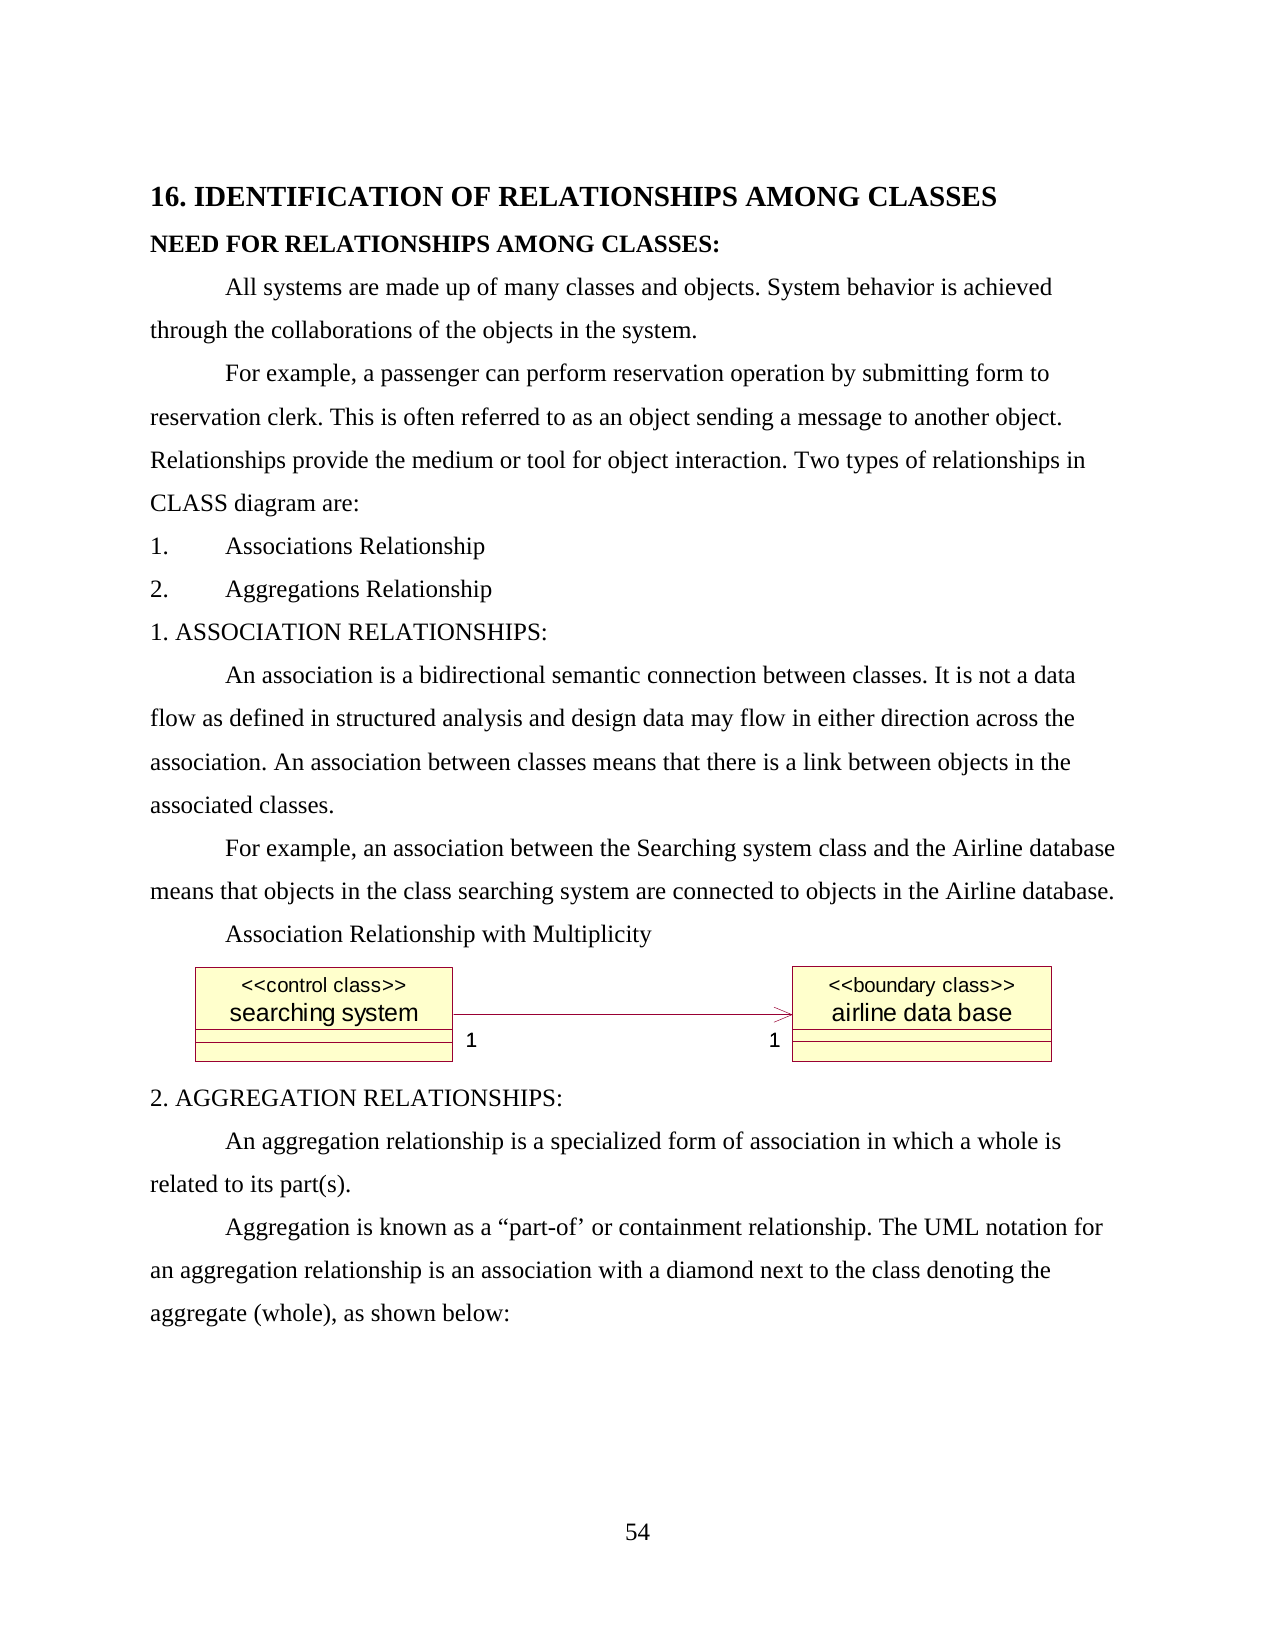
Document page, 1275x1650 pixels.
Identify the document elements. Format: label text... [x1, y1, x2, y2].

text 1. ASSOCIATION RELATIONSHIPS: [150, 617, 1125, 646]
text An aggregation relationship is a specialized form of association in which a whole is related to its part(s). [150, 1126, 1125, 1198]
text For example, an association between the Searching system class and the Airline database means that objects in the class searching system are connected to objects in the Airline database. [150, 833, 1125, 905]
text 2. AGGREGATION RELATIONSHIPS: [150, 1083, 1125, 1112]
text Association Relationship with Multiplicity [150, 919, 1125, 948]
list Associations Relationship [150, 531, 1125, 560]
text Aggregation is known as a “part-of’ or containment relationship. The UML notation for an aggregation relationship is an association with a diamond next to the class denoting the aggregate (whole), as shown below: [150, 1212, 1125, 1327]
text NEED FOR RELATIONSHIPS AMONG CLASSES: [150, 229, 1125, 258]
text 16. IDENTIFICATION OF RELATIONSHIPS AMONG CLASSES [150, 179, 1125, 212]
text All systems are made up of many classes and objects. System behavior is achieved through the collaborations of the objects in the system. [150, 272, 1125, 344]
list Aggregations Relationship [150, 574, 1125, 603]
text For example, a passenger can perform reservation operation by submitting form to reservation clerk. This is often referred to as an object sending a message to another object. Relationships provide the medium or tool for object interaction. Two types of relationships in CLASS diagram are: [150, 358, 1125, 517]
text An association is a bidirectional semantic connection between classes. It is not a data flow as defined in structured analysis and design data may flow in either direction across the association. An association between classes means that there is a link between objects in the associated classes. [150, 660, 1125, 818]
